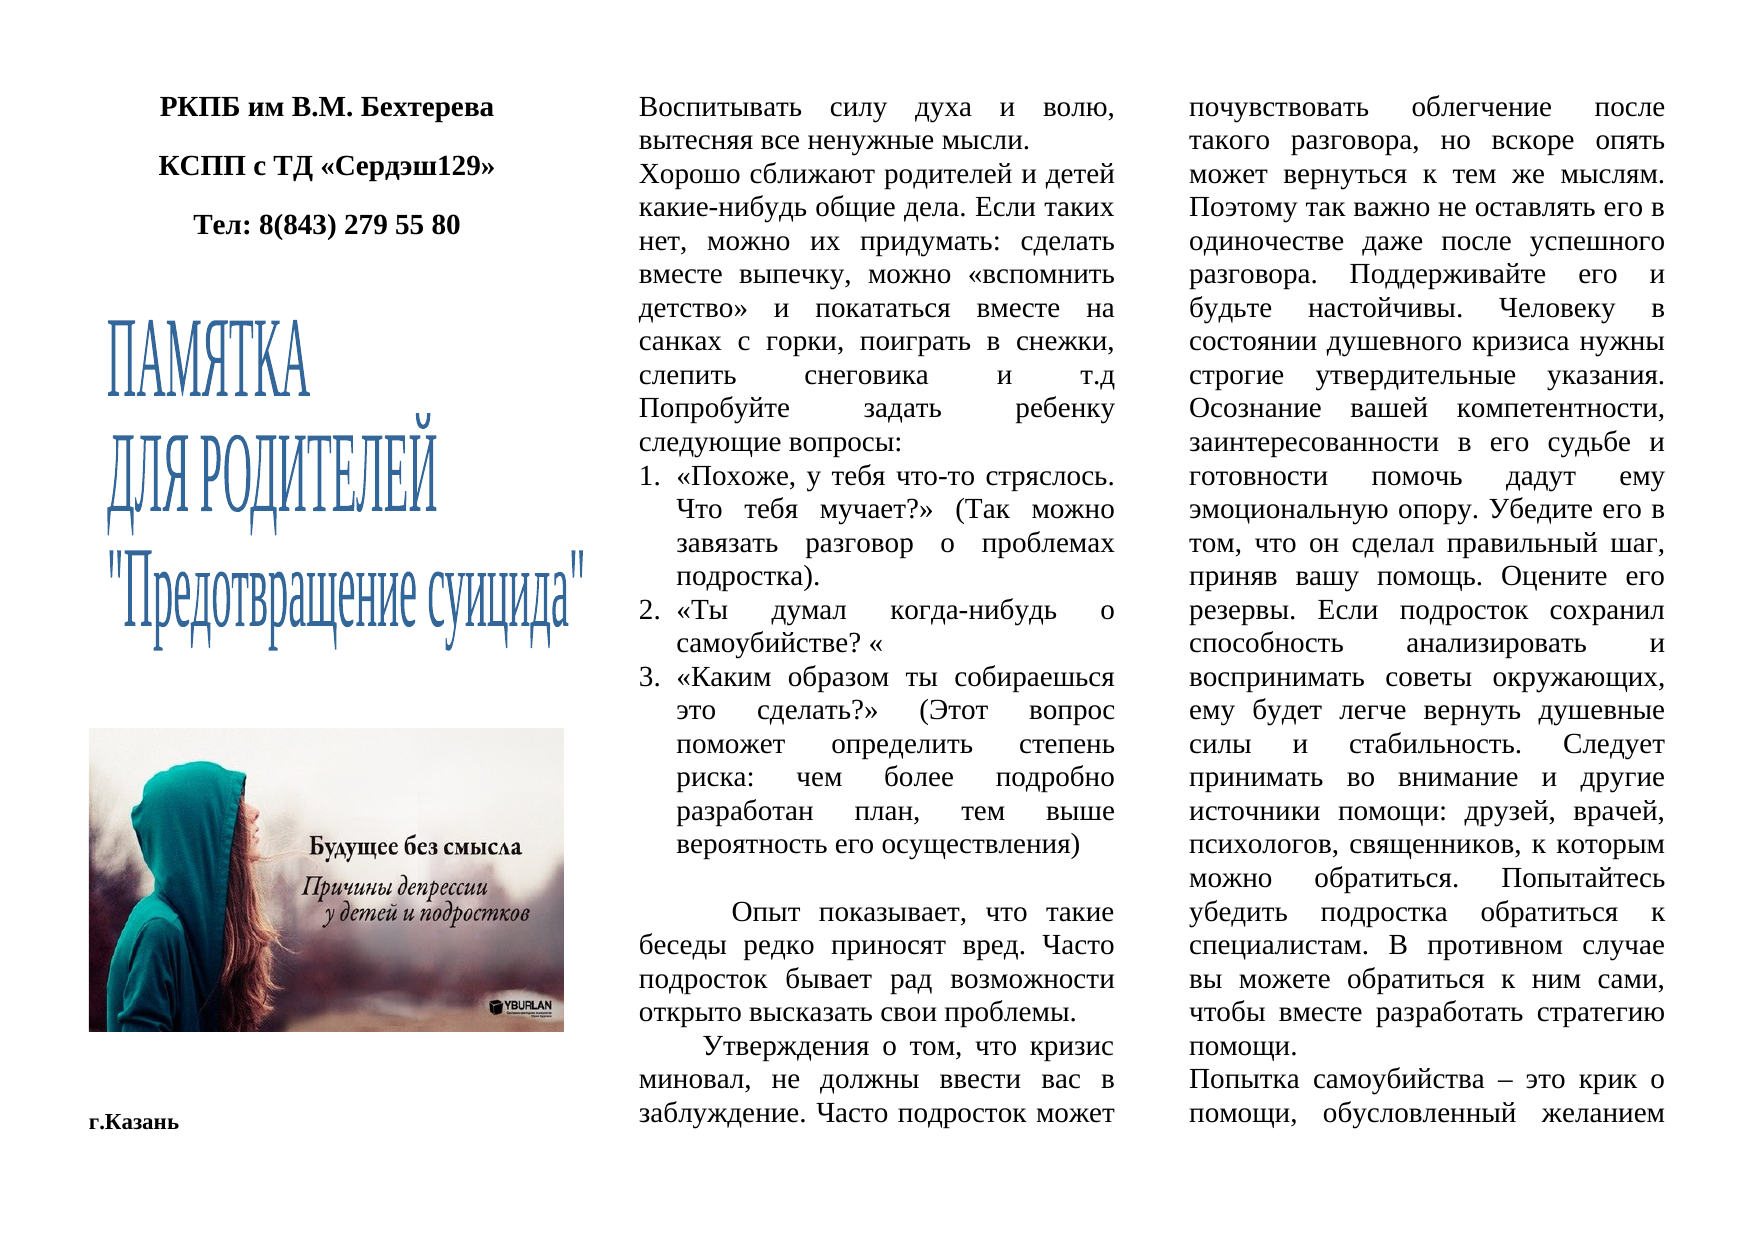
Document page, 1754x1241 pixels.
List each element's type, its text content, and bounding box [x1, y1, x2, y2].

text Хорошо сближают родителей и детей какие-нибудь общие дела. Если таких нет, можно их придумать: сделать вместе выпечку, можно «вспомнить детство» и покататься вместе на санках с горки, поиграть в снежки, слепить снеговика и т.д Попробуйте задать ребенку следующие вопросы: [639, 156, 1115, 458]
text КСПП с ТД «Сердэш129» [89, 148, 565, 182]
list «Похоже, у тебя что-то стряслось. Что тебя мучает?» (Так можно завязать разговор о проблемах подростка). [639, 458, 1115, 592]
text Опыт показывает, что такие беседы редко приносят вред. Часто подросток бывает рад возможности открыто высказать свои проблемы. [639, 894, 1115, 1028]
text г.Казань [89, 1108, 565, 1134]
list «Каким образом ты собираешься это сделать?» (Этот вопрос поможет определить степень риска: чем более подробно разработан план, тем выше вероятность его осуществления) [639, 659, 1115, 860]
text Утверждения о том, что кризис миновал, не должны ввести вас в заблуждение. Часто подросток может почувствовать облегчение после такого разговора, но вскоре опять может вернуться к тем же мыслям. Поэтому так важно не оставлять его в одиночестве даже после успешного разговора. Поддерживайте его и будьте настойчивы. Человеку в состоянии душевного кризиса нужны строгие утвердительные указания. Осознание вашей компетентности, заинтересованности в его судьбе и готовности помочь дадут ему эмоциональную опору. Убедите его в том, что он сделал правильный шаг, приняв вашу помощь. Оцените его резервы. Если подросток сохранил способность анализировать и воспринимать советы окружающих, ему будет легче вернуть душевные силы и стабильность. Следует принимать во внимание и другие источники помощи: друзей, врачей, психологов, священников, к которым можно обратиться. Попытайтесь убедить подростка обратиться к специалистам. В противном случае вы можете обратиться к ним сами, чтобы вместе разработать стратегию помощи. [1189, 89, 1665, 1061]
text РКПБ им В.М. Бехтерева [89, 89, 565, 122]
text Воспитывать силу духа и волю, вытесняя все ненужные мысли. [639, 89, 1115, 156]
list «Ты думал когда-нибудь о самоубийстве? « [639, 592, 1115, 659]
text Тел: 8(843) 279 55 80 [89, 207, 565, 241]
picture [88, 728, 564, 1032]
